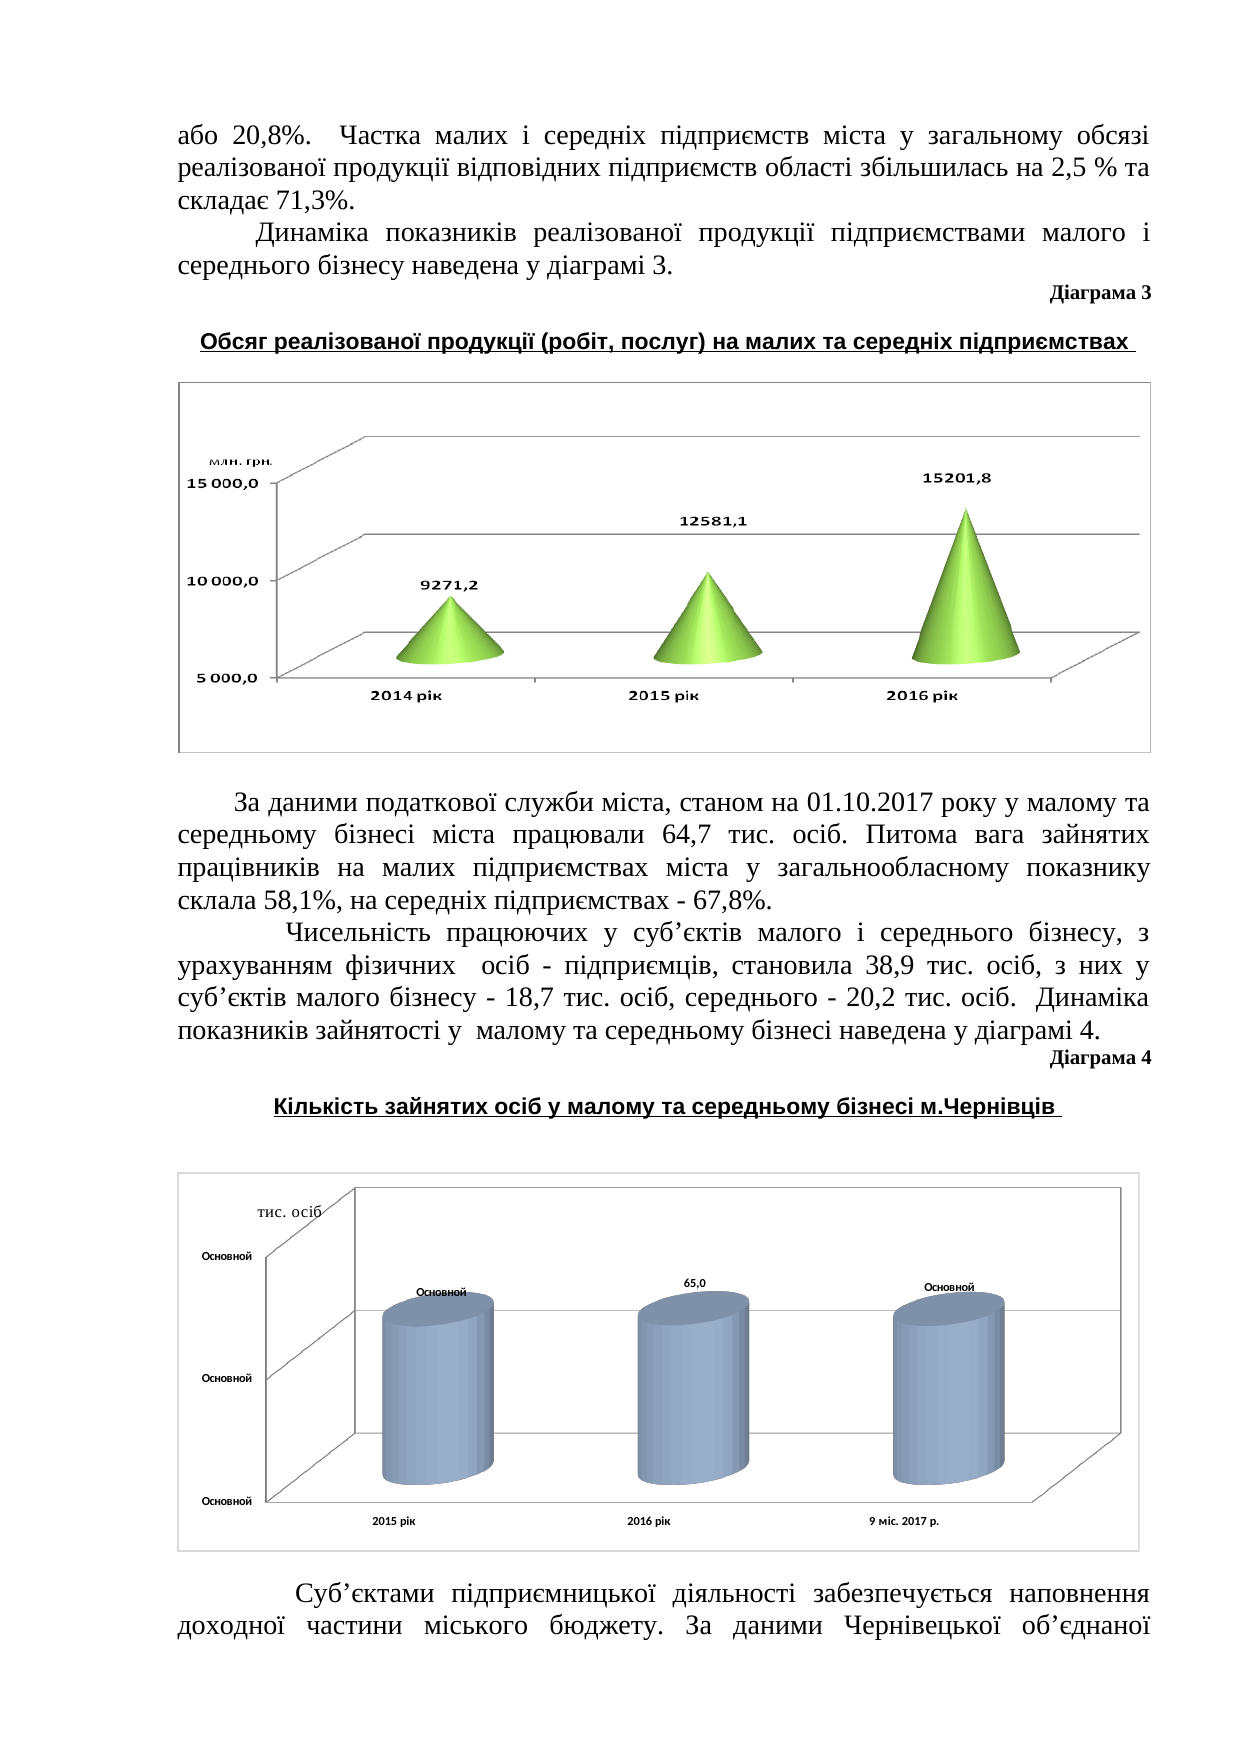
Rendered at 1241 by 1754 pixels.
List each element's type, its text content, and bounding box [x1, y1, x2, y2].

text За даними податкової служби міста, станом на 01.10.2017 року у малому та середньому бізнесі міста працювали 64,7 тис. осіб. Питома вага зайнятих працівників на малих підприємствах міста у загальнообласному показнику склала 58,1%, на середніх підприємствах - 67,8%. [177, 785, 1152, 916]
text Обсяг реалізованої продукції (робіт, послуг) на малих та середніх підприємствах [177, 328, 1152, 354]
text Діаграма 3 [177, 280, 1152, 304]
text Чисельність працюючих у суб’єктів малого і середнього бізнесу, з урахуванням фізичних осіб - підприємців, становила 38,9 тис. осіб, з них у суб’єктів малого бізнесу - 18,7 тис. осіб, середнього - 20,2 тис. осіб. Динаміка показників зайнятості у малому та середньому бізнесі наведена у діаграмі 4. [177, 916, 1152, 1045]
text Динаміка показників реалізованої продукції підприємствами малого і середнього бізнесу наведена у діаграмі 3. [177, 215, 1152, 280]
text Діаграма 4 [177, 1045, 1152, 1069]
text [177, 118, 1152, 215]
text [177, 1576, 1152, 1641]
text Кількість зайнятих осіб у малому та середньому бізнесі м.Чернівців [177, 1093, 1152, 1119]
